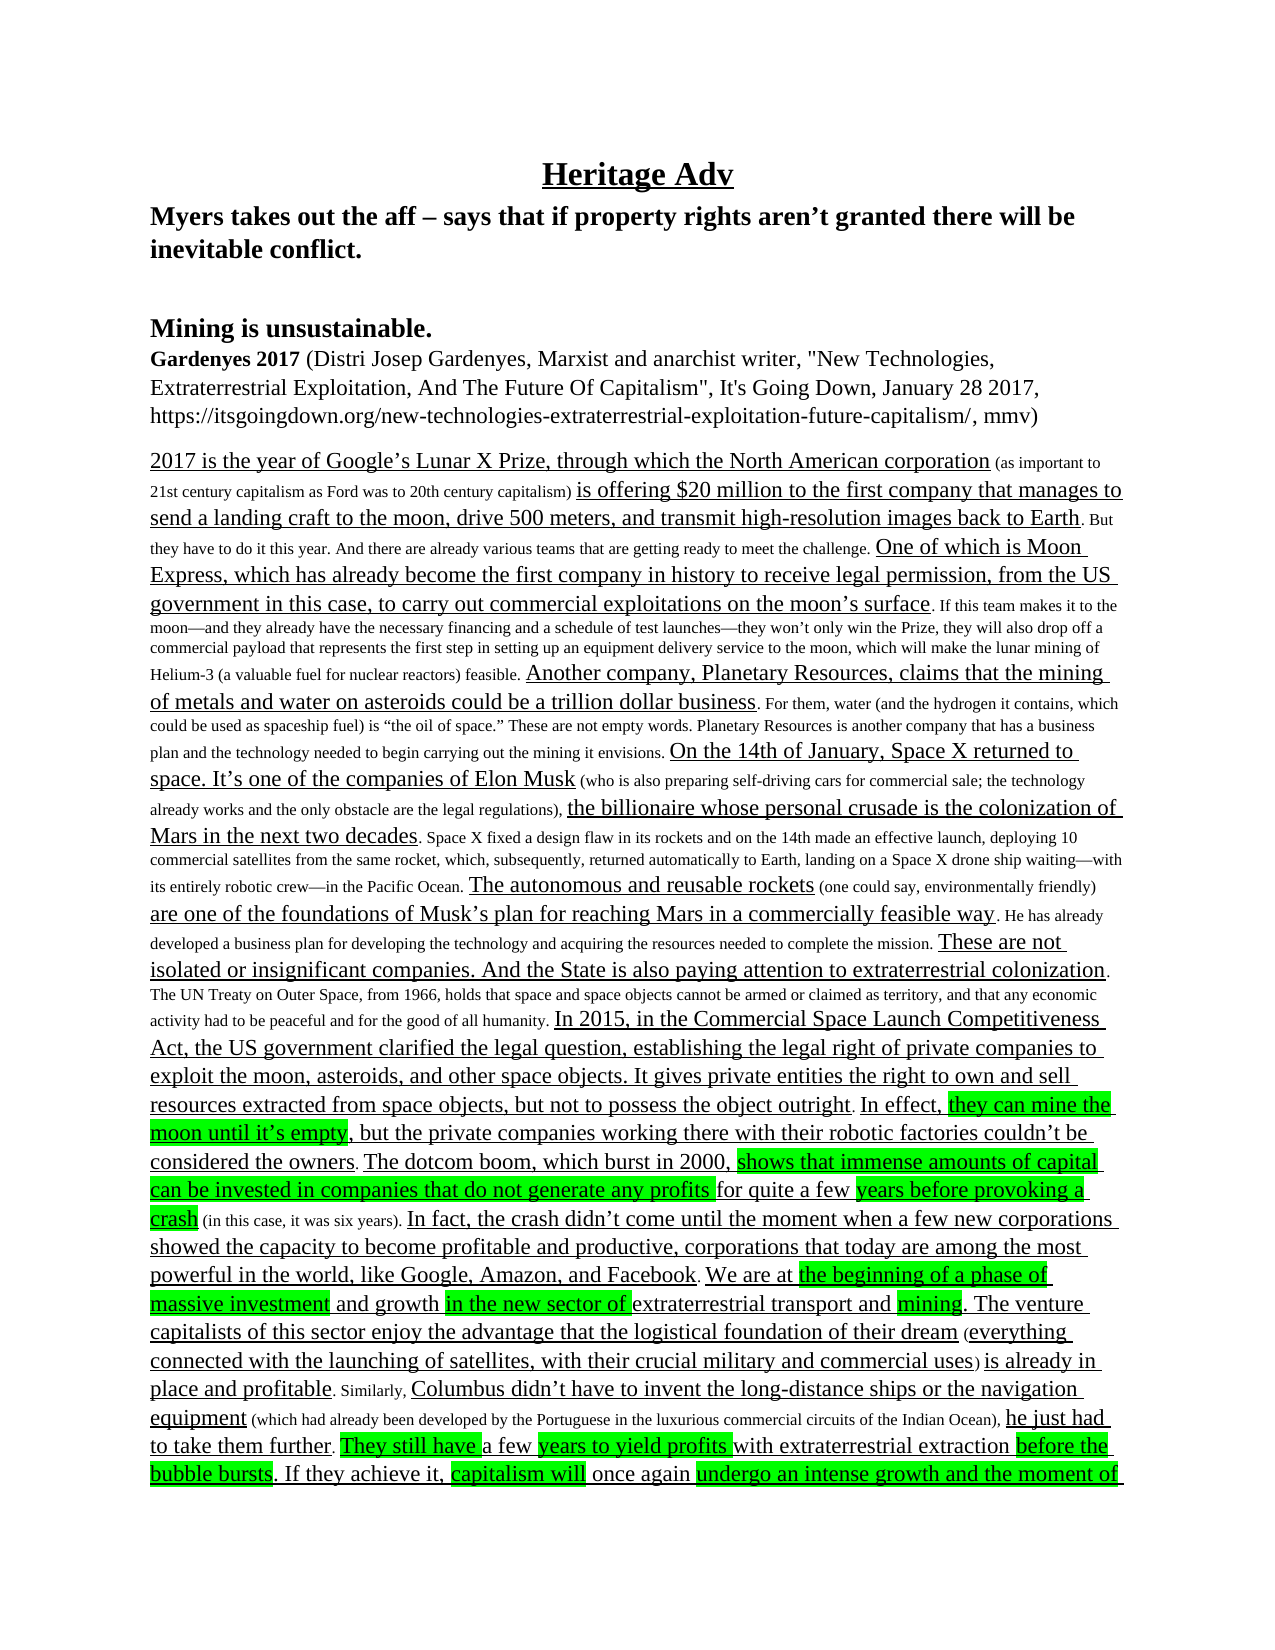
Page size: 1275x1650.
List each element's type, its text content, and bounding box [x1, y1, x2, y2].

subtitle Mining is unsustainable. [150, 312, 1125, 343]
subtitle Myers takes out the aff – says that if property rights aren’t granted there will be inevitable conflict. [150, 200, 1125, 264]
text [150, 447, 1125, 1487]
subtitle Heritage Adv [150, 154, 1125, 192]
text Gardenyes 2017 (Distri Josep Gardenyes, Marxist and anarchist writer, "New Technologies, Extraterrestrial Exploitation, And The Future Of Capitalism", It's Going Down, January 28 2017, https://itsgoingdown.org/new-technologies-extraterrestrial-exploitation-future-capitalism/, mmv) [150, 345, 1125, 429]
